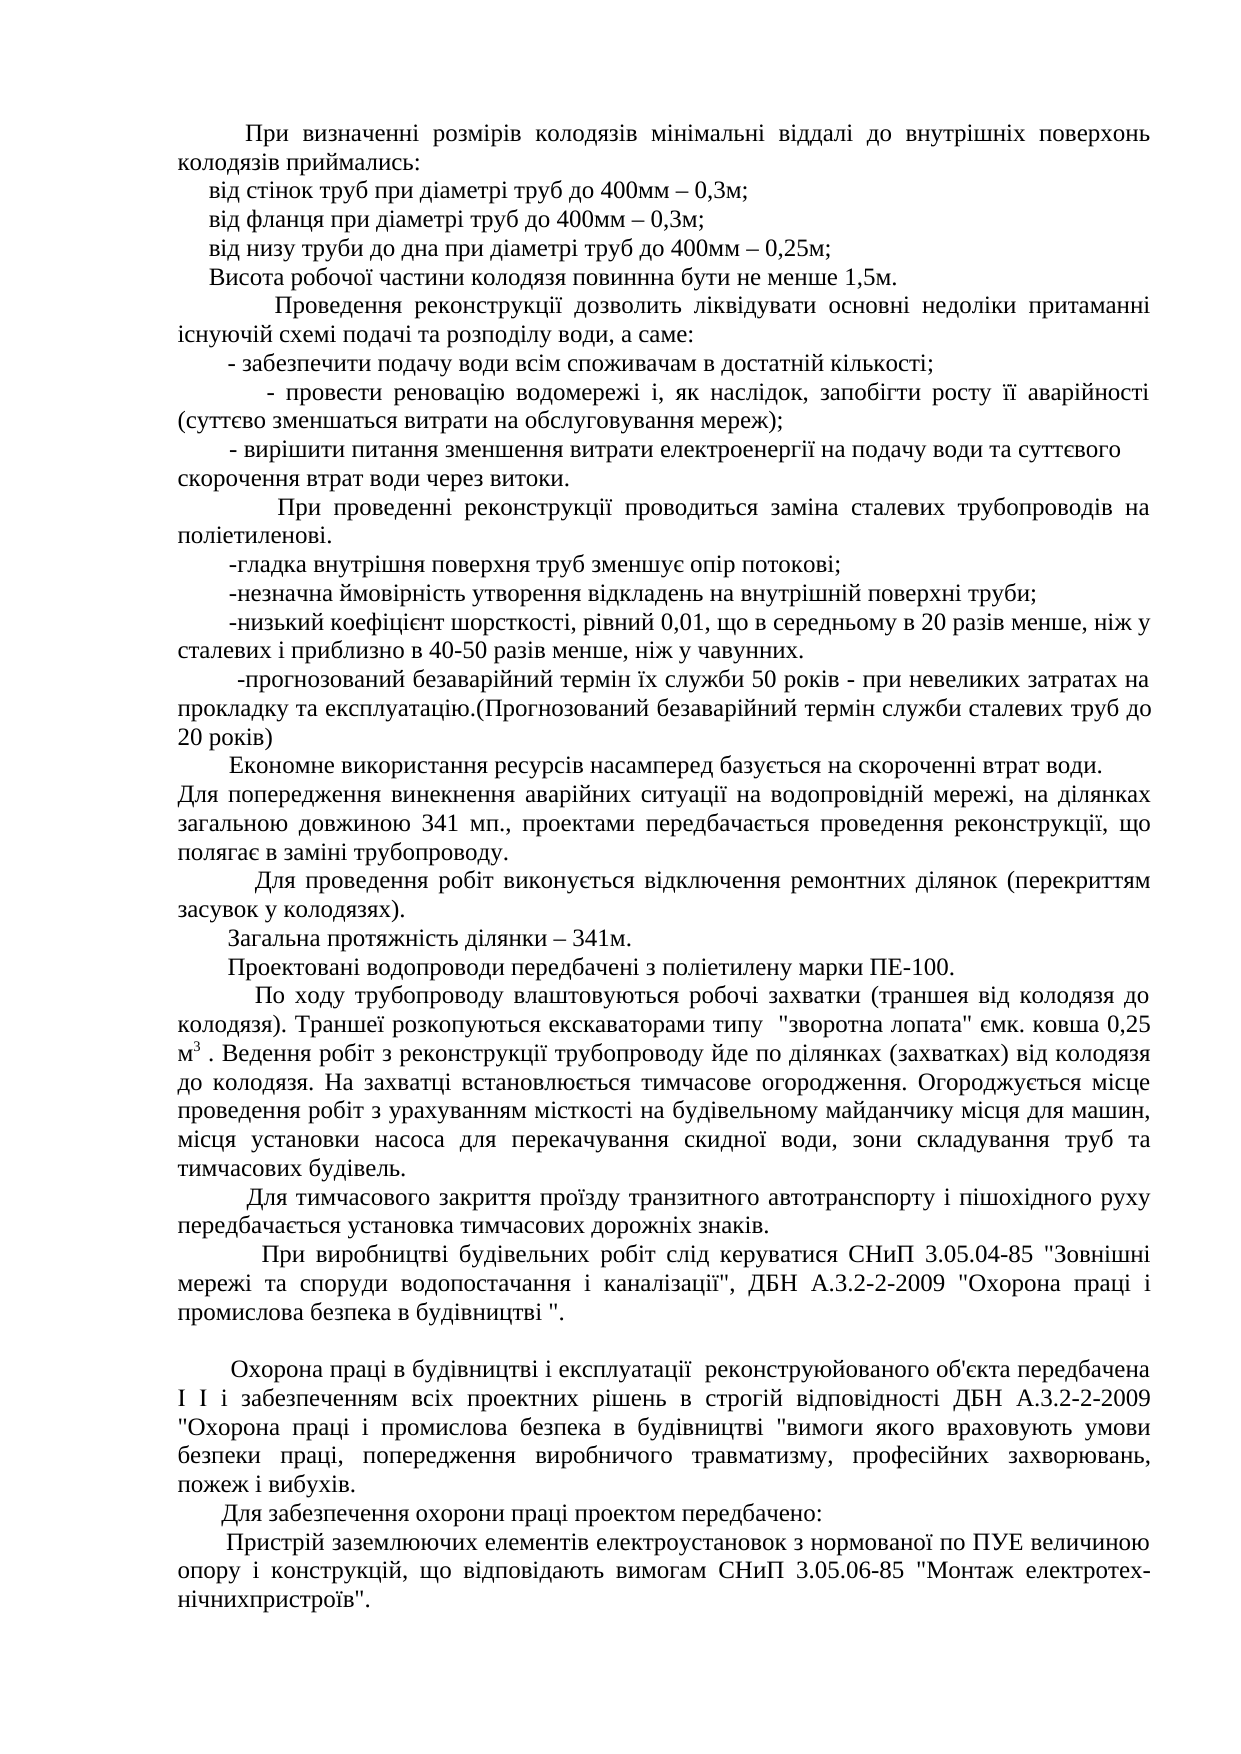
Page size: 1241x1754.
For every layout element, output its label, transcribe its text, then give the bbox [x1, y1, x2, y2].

text Економне використання ресурсів насамперед базується на скороченні втрат води. [177, 751, 1152, 779]
text Для тимчасового закриття проїзду транзитного автотранспорту і пішохідного руху передбачається установка тимчасових дорожніх знаків. [177, 1182, 1152, 1239]
text Проведення реконструкції дозволить ліквідувати основні недоліки притаманні існуючій схемі подачі та розподілу води, а саме: [177, 291, 1152, 348]
text При визначенні розмірів колодязів мінімальні віддалі до внутрішніх поверхонь колодязів приймались: [177, 118, 1152, 176]
text - вирішити питання зменшення витрати електроенергії на подачу води та суттєвого скорочення втрат води через витоки. [177, 434, 1152, 492]
text -прогнозований безаварійний термін їх служби 50 років - при невеликих затратах на прокладку та експлуатацію.(Прогнозований безаварійний термін служби сталевих труб до 20 років) [177, 664, 1152, 751]
text Висота робочої частини колодязя повиннна бути не менше 1,5м. [177, 262, 1152, 291]
text - забезпечити подачу води всім споживачам в достатній кількості; [177, 348, 1152, 377]
text Проектовані водопроводи передбачені з поліетилену марки ПЕ-100. [177, 952, 1152, 981]
text -низький коефіцієнт шорсткості, рівний 0,01, що в середньому в 20 разів менше, ніж у сталевих і приблизно в 40-50 разів менше, ніж у чавунних. [177, 607, 1152, 664]
text Загальна протяжність ділянки – 341м. [177, 923, 1152, 952]
text від фланця при діаметрі труб до 400мм – 0,3м; [177, 204, 1152, 233]
text від стінок труб при діаметрі труб до 400мм – 0,3м; [177, 176, 1152, 204]
text При виробництві будівельних робіт слід керуватися СНиП 3.05.04-85 "Зовнішні мережі та споруди водопостачання і каналізації", ДБН А.3.2-2-2009 "Охорона праці і промислова безпека в будівництві ". [177, 1239, 1152, 1326]
text -незначна ймовірність утворення відкладень на внутрішній поверхні труби; [177, 578, 1152, 607]
text Для забезпечення охорони праці проектом передбачено: [177, 1498, 1152, 1527]
text При проведенні реконструкції проводиться заміна сталевих трубопроводів на поліетиленові. [177, 492, 1152, 549]
text Для проведення робіт виконується відключення ремонтних ділянок (перекриттям засувок у колодязях). [177, 866, 1152, 923]
text - провести реновацію водомережі і, як наслідок, запобігти росту її аварійності (суттєво зменшаться витрати на обслуговування мереж); [177, 377, 1152, 434]
text По ходу трубопроводу влаштовуються робочі захватки (траншея від колодязя до колодязя). Траншеї розкопуються екскаваторами типу "зворотна лопата" ємк. ковша . Ведення робіт з реконструкції трубопроводу йде по ділянках (захватках) від колодязя до колодязя. На захватці встановлюється тимчасове огородження. Огороджується місце проведення робіт з урахуванням місткості на будівельному майданчику місця для машин, місця установки насоса для перекачування скидної води, зони складування труб та тимчасових будівель. [177, 981, 1152, 1182]
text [177, 1527, 1152, 1613]
text Для попередження винекнення аварійних ситуації на водопровідній мережі, на ділянках загальною довжиною 341 мп., проектами передбачається проведення реконструкції, що полягає в заміні трубопроводу. [177, 779, 1152, 866]
text Охорона праці в будівництві і експлуатації реконструюйованого об'єкта передбачена і забезпеченням всіх проектних рішень в строгій відповідності ДБН А.3.2-2-2009 "Охорона праці і промислова безпека в будівництві "вимоги якого враховують умови безпеки праці, попередження виробничого травматизму, професійних захворювань, пожеж і вибухів. [177, 1354, 1152, 1498]
text -гладка внутрішня поверхня труб зменшує опір потокові; [177, 549, 1152, 578]
text від низу труби до дна при діаметрі труб до 400мм – 0,25м; [177, 233, 1152, 262]
